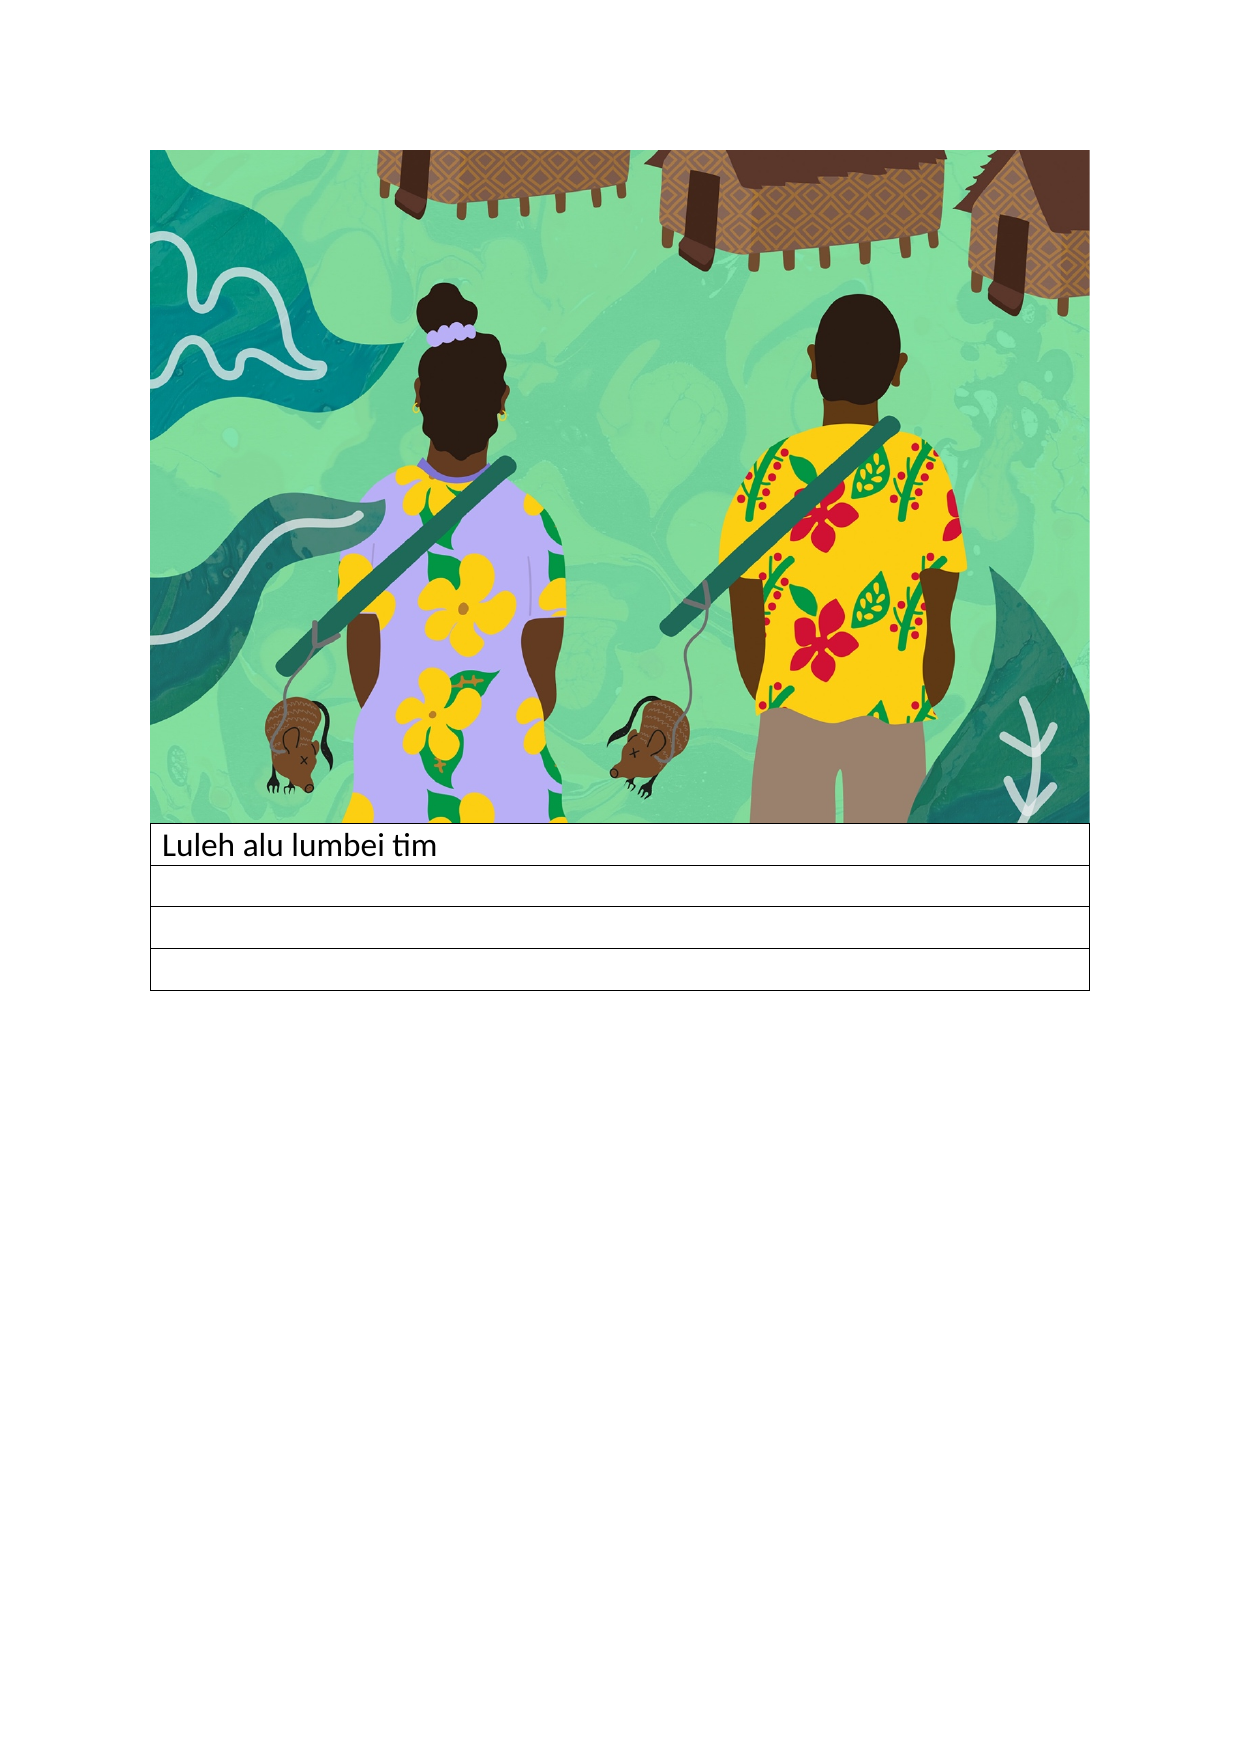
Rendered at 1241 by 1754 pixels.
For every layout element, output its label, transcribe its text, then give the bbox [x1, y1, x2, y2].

table_cell [151, 866, 1089, 906]
table_cell [151, 949, 1089, 990]
picture [150, 150, 1090, 823]
table_cell [151, 907, 1089, 948]
table_header Luleh alu lumbei tim [151, 824, 1089, 864]
